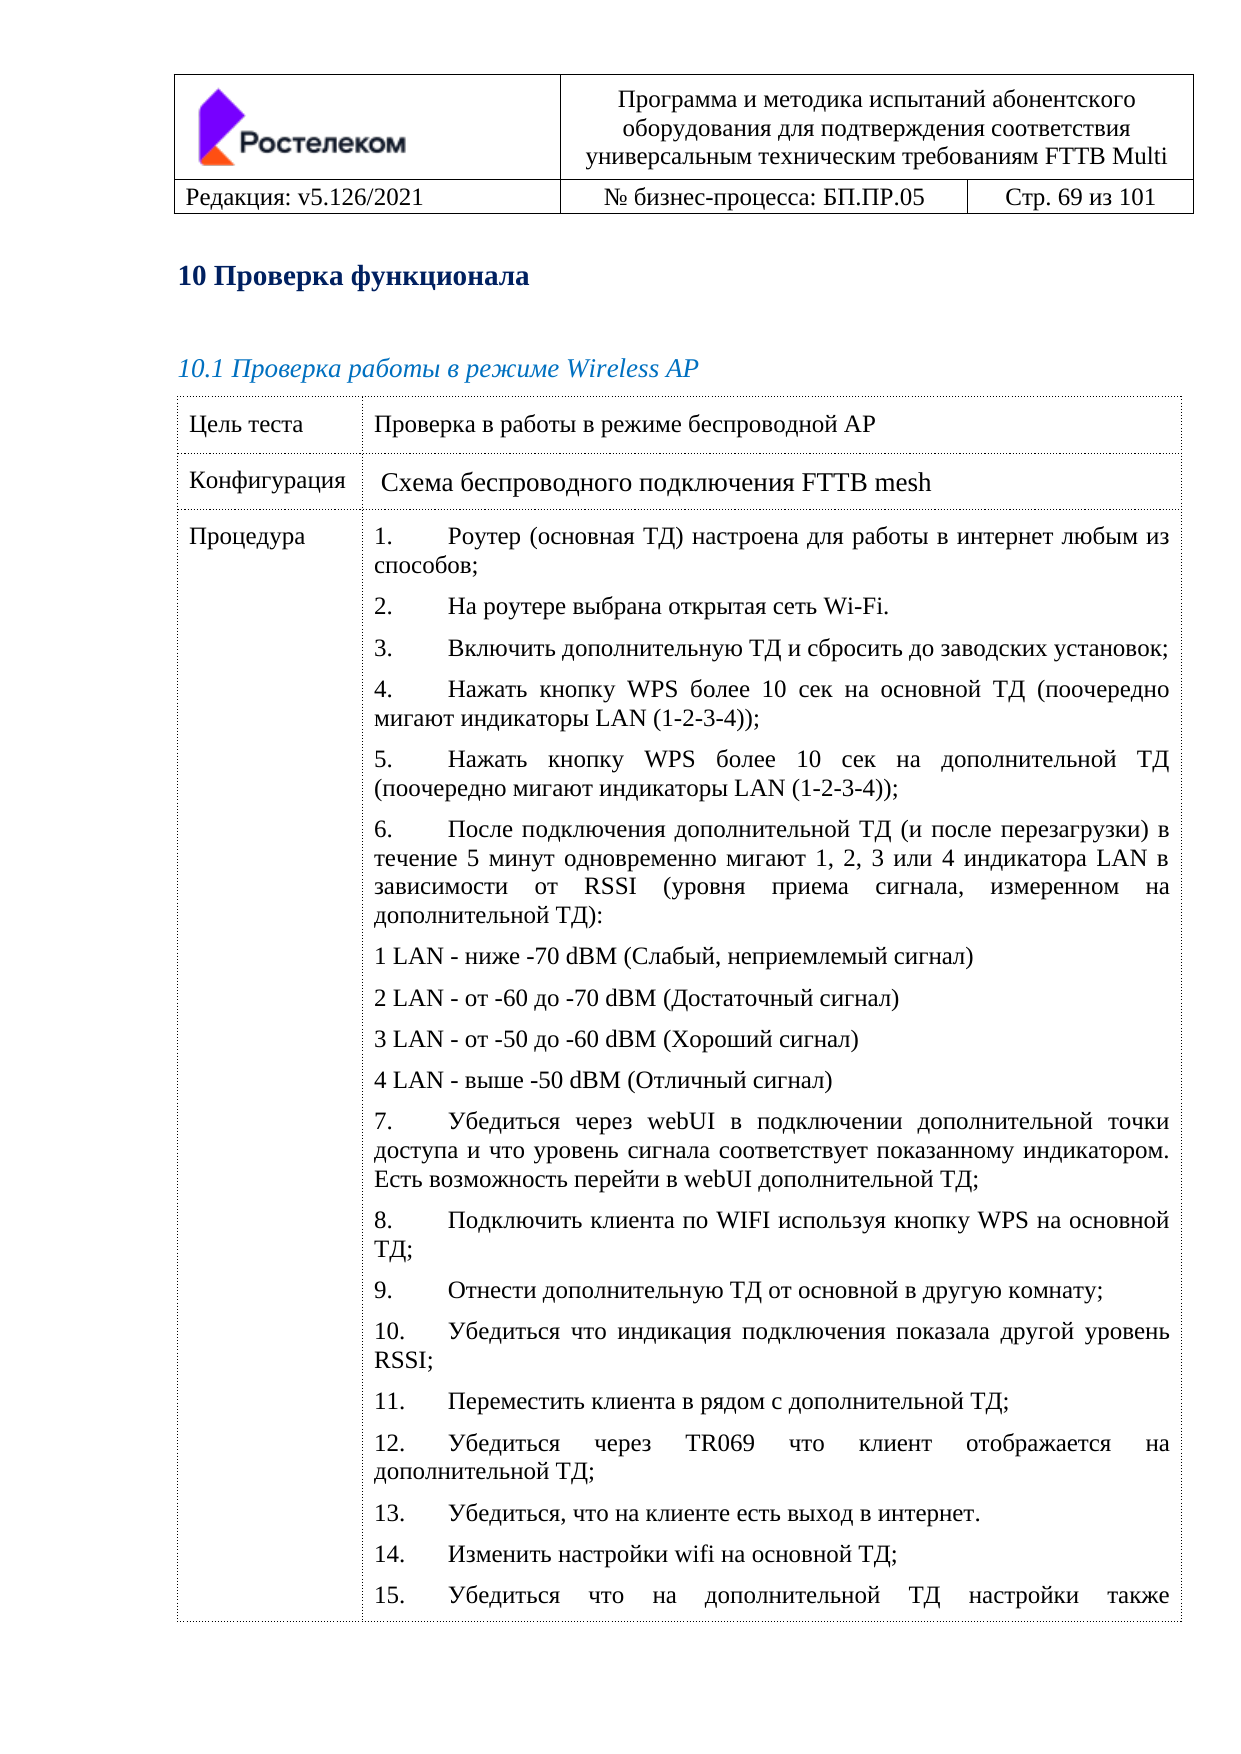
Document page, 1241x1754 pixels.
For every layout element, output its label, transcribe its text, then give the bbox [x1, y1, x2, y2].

picture [185, 75, 420, 180]
table_cell Процедура [178, 509, 363, 1621]
subtitle 10 Проверка функционала [177, 258, 1181, 291]
table_cell Схема беспроводного подключения FTTB mesh [363, 453, 1182, 508]
subtitle 10.1 Проверка работы в режиме Wireless AP [177, 352, 1181, 384]
table_header Цель теста [178, 396, 363, 453]
table_header Проверка в работы в режиме беспроводной AP [363, 396, 1182, 453]
table_cell Конфигурация [178, 453, 363, 508]
